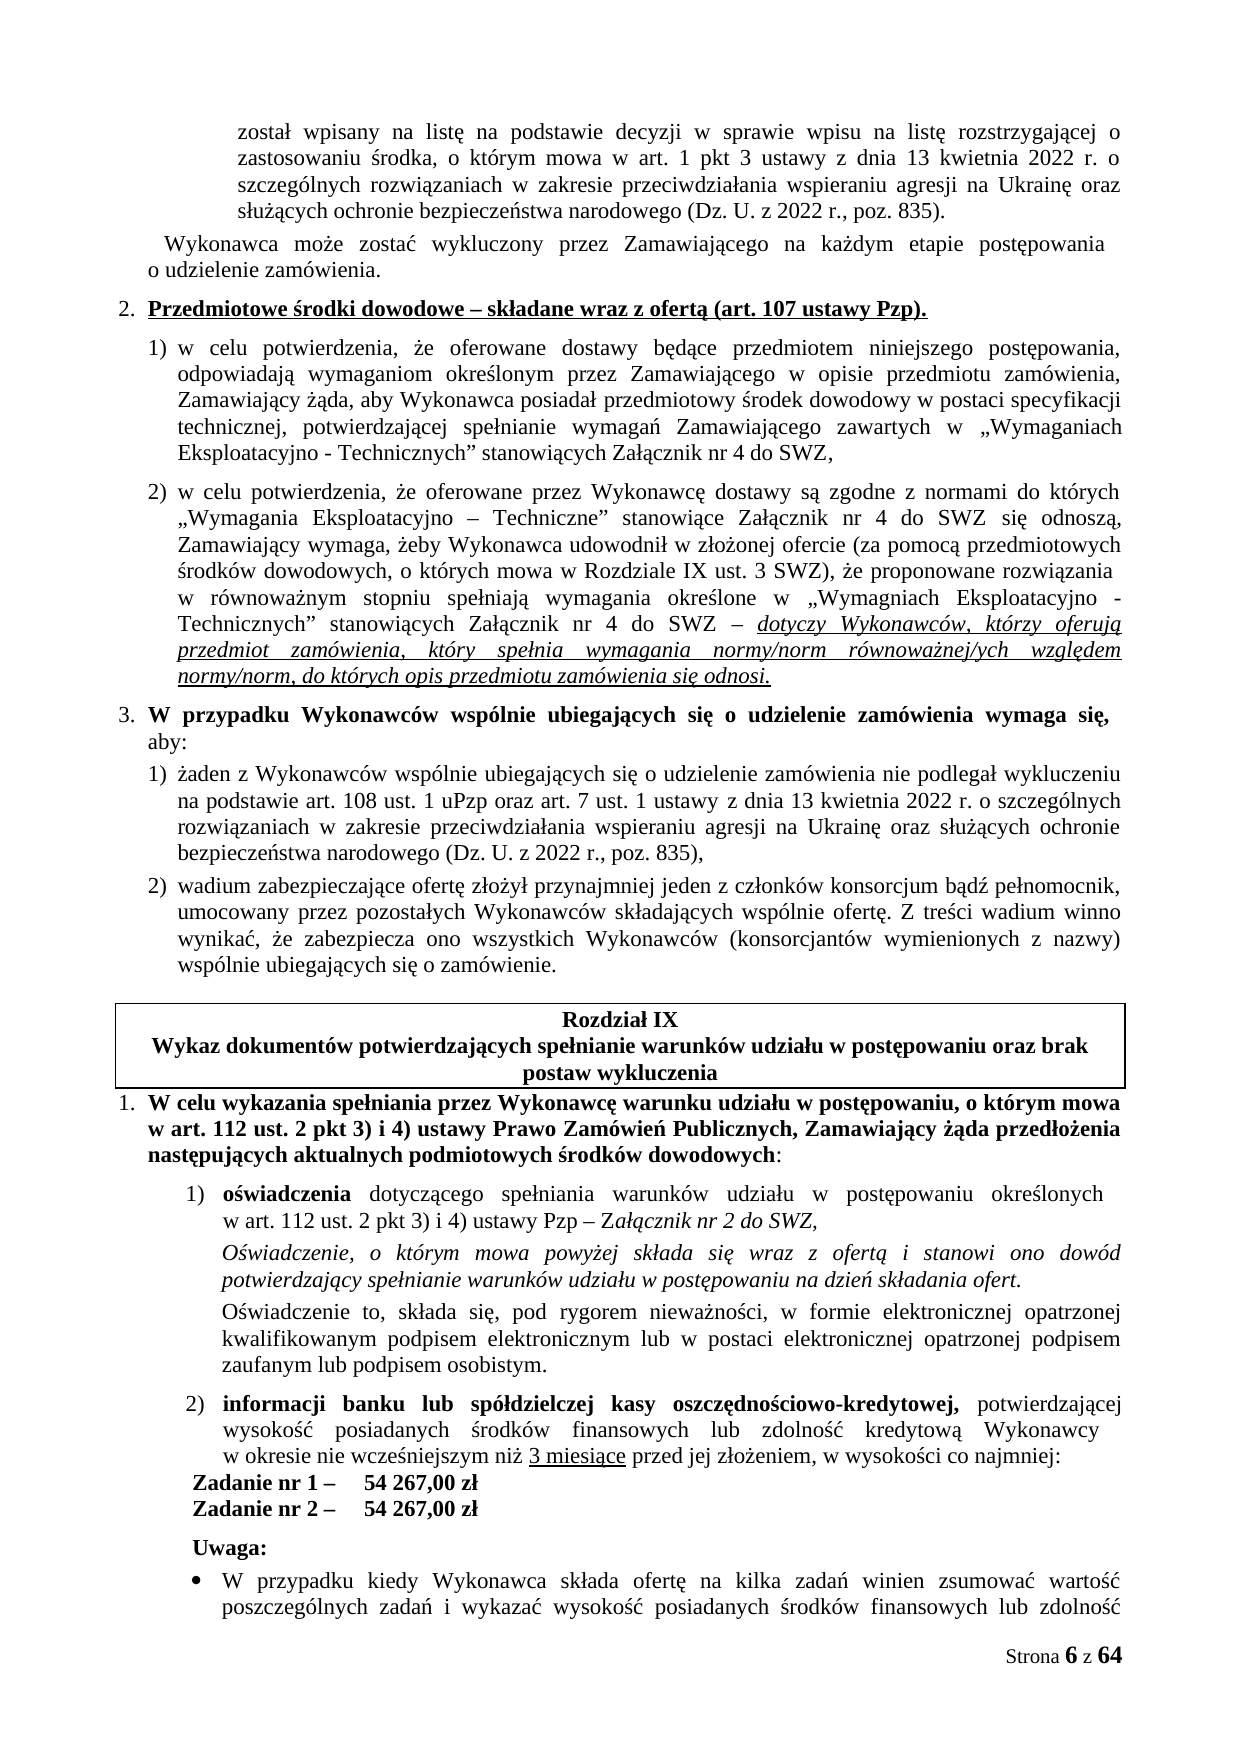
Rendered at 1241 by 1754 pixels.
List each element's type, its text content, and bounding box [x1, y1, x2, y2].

subtitle Rozdział IX [116, 1004, 1124, 1029]
list żaden z Wykonawców wspólnie ubiegających się o udzielenie zamówienia nie podlegał wykluczeniu na podstawie art. 108 ust. 1 uPzp oraz art. 7 ust. 1 ustawy z dnia 13 kwietnia 2022 r. o szczególnych rozwiązaniach w zakresie przeciwdziałania wspieraniu agresji na Ukrainę oraz służących ochronie bezpieczeństwa narodowego (Dz. U. z 2022 r., poz. 835), [148, 760, 1122, 866]
list W celu wykazania spełniania przez Wykonawcę warunku udziału w postępowaniu, o którym mowa w art. 112 ust. 2 pkt 3) i 4) ustawy Prawo Zamówień Publicznych, Zamawiający żąda przedłożenia następujących aktualnych podmiotowych środków dowodowych: [118, 1089, 1122, 1168]
list W przypadku Wykonawców wspólnie ubiegających się o udzielenie zamówienia wymaga się, aby: [118, 701, 1122, 754]
subtitle Wykaz dokumentów potwierdzających spełnianie warunków udziału w postępowaniu oraz brak postaw wykluczenia [116, 1029, 1124, 1087]
list w celu potwierdzenia, że oferowane przez Wykonawcę dostawy są zgodne z normami do których „Wymagania Eksploatacyjno – Techniczne” stanowiące Załącznik nr 4 do SWZ się odnoszą, Zamawiający wymaga, żeby Wykonawca udowodnił w złożonej ofercie (za pomocą przedmiotowych środków dowodowych, o których mowa w Rozdziale IX ust. 3 SWZ), że proponowane rozwiązania w równoważnym stopniu spełniają wymagania określone w „Wymagniach Eksploatacyjno - Technicznych” stanowiących Załącznik nr 4 do SWZ – dotyczy Wykonawców, którzy oferują przedmiot zamówienia, który spełnia wymagania normy/norm równoważnej/ych względem normy/norm, do których opis przedmiotu zamówienia się odnosi. [148, 478, 1122, 689]
text Wykonawca może zostać wykluczony przez Zamawiającego na każdym etapie postępowania o udzielenie zamówienia. [133, 230, 1122, 282]
list Przedmiotowe środki dowodowe – składane wraz z ofertą (art. 107 ustawy Pzp). [118, 295, 1122, 321]
text Oświadczenie to, składa się, pod rygorem nieważności, w formie elektronicznej opatrzonej kwalifikowanym podpisem elektronicznym lub w postaci elektronicznej opatrzonej podpisem zaufanym lub podpisem osobistym. [222, 1298, 1122, 1377]
list wadium zabezpieczające ofertę złożył przynajmniej jeden z członków konsorcjum bądź pełnomocnik, umocowany przez pozostałych Wykonawców składających wspólnie ofertę. Z treści wadium winno wynikać, że zabezpiecza ono wszystkich Wykonawców (konsorcjantów wymienionych z nazwy) wspólnie ubiegających się o zamówienie. [148, 872, 1122, 977]
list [200, 118, 1122, 223]
text Zadanie nr 1 – 54 267,00 zł [118, 1469, 1122, 1495]
list oświadczenia dotyczącego spełniania warunków udziału w postępowaniu określonych w art. 112 ust. 2 pkt 3) i 4) ustawy Pzp – Załącznik nr 2 do SWZ, [185, 1180, 1122, 1233]
list informacji banku lub spółdzielczej kasy oszczędnościowo-kredytowej, potwierdzającej wysokość posiadanych środków finansowych lub zdolność kredytową Wykonawcy w okresie nie wcześniejszym niż 3 miesiące przed jej złożeniem, w wysokości co najmniej: [185, 1390, 1122, 1469]
list w celu potwierdzenia, że oferowane dostawy będące przedmiotem niniejszego postępowania, odpowiadają wymaganiom określonym przez Zamawiającego w opisie przedmiotu zamówienia, Zamawiający żąda, aby Wykonawca posiadał przedmiotowy środek dowodowy w postaci specyfikacji technicznej, potwierdzającej spełnianie wymagań Zamawiającego zawartych w „Wymaganiach Eksploatacyjno - Technicznych” stanowiących Załącznik nr 4 do SWZ, [148, 334, 1122, 466]
text Uwaga: [192, 1534, 1122, 1561]
text Oświadczenie, o którym mowa powyżej składa się wraz z ofertą i stanowi ono dowód potwierdzający spełnianie warunków udziału w postępowaniu na dzień składania ofert. [222, 1239, 1122, 1292]
text Zadanie nr 2 – 54 267,00 zł [118, 1495, 1122, 1522]
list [192, 1567, 1122, 1619]
